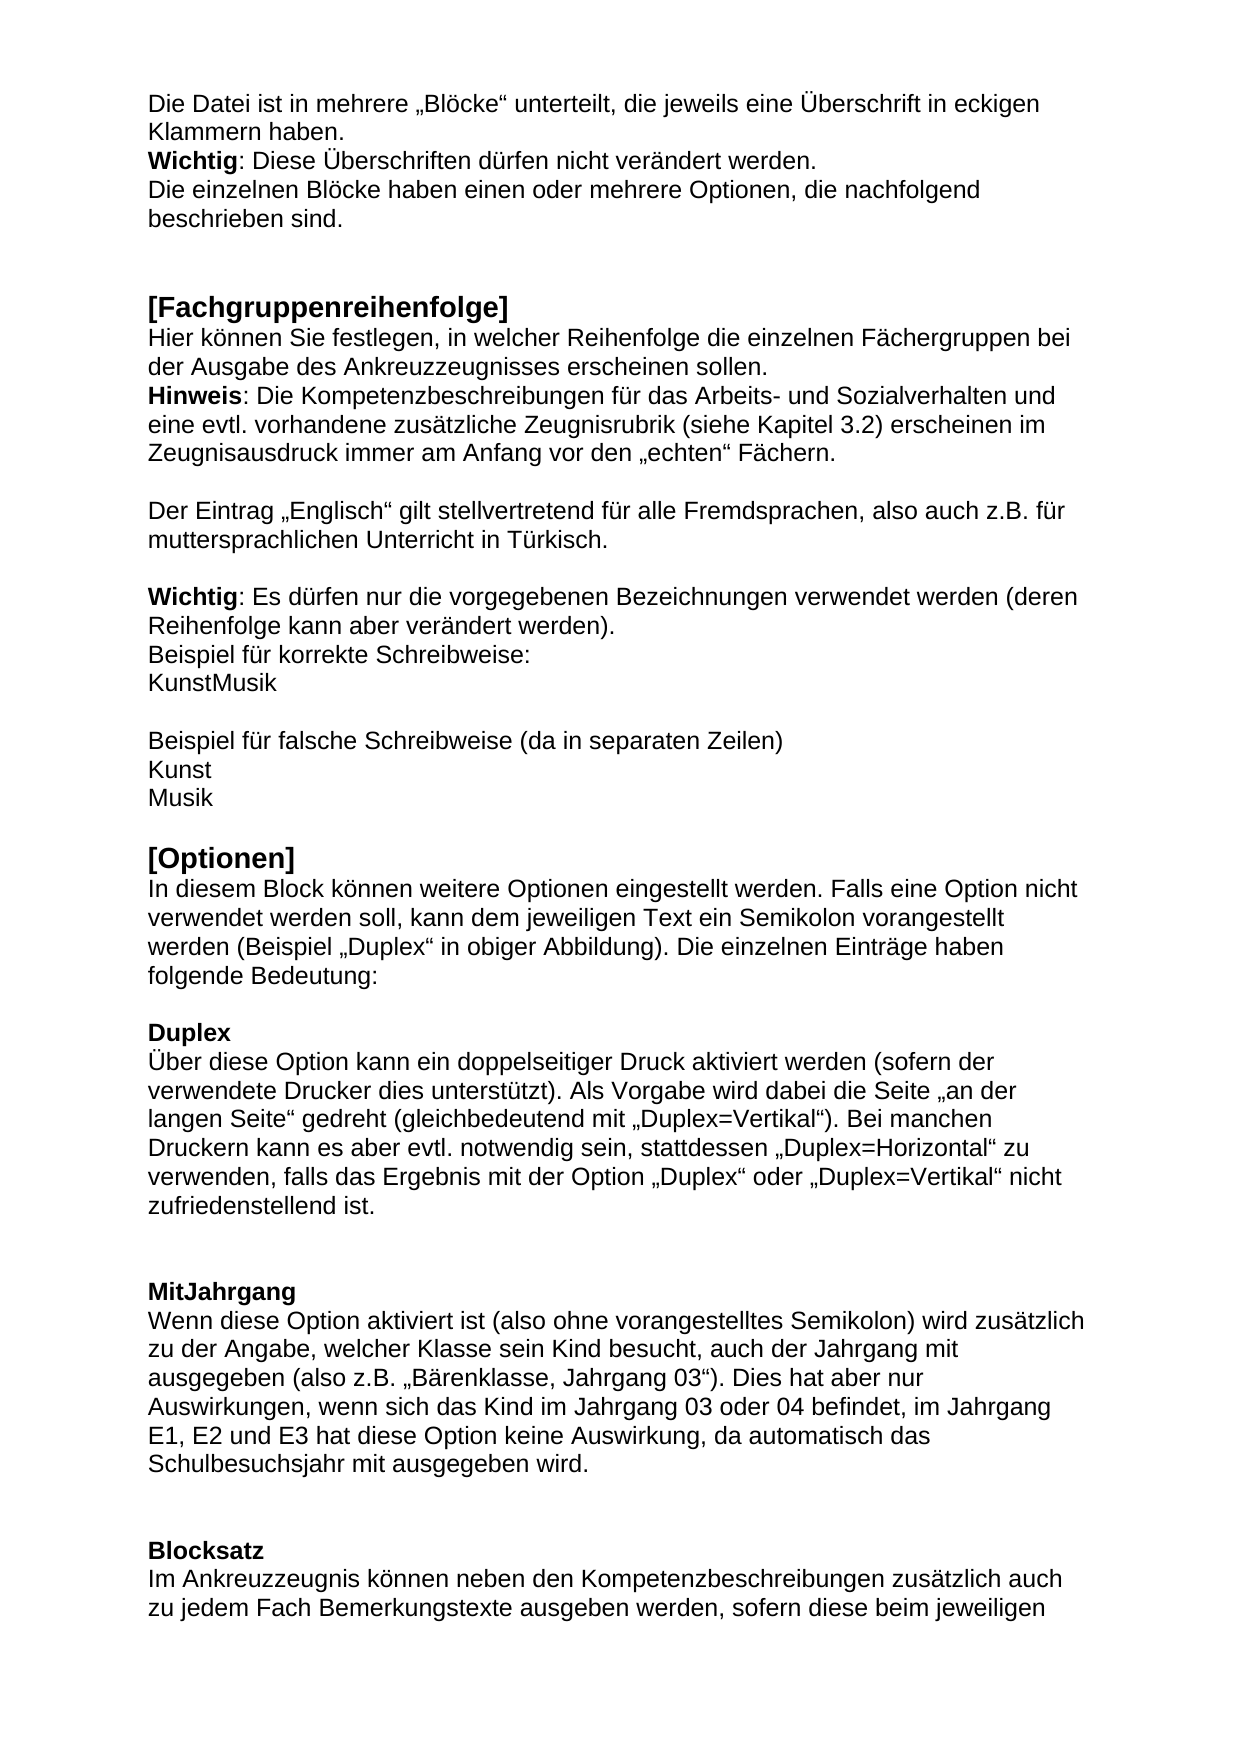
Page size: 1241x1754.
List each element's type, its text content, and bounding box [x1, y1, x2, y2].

text Kunst [148, 755, 1092, 783]
text Musik [148, 783, 1092, 812]
text Hinweis: Die Kompetenzbeschreibungen für das Arbeits- und Sozialverhalten und eine evtl. vorhandene zusätzliche Zeugnisrubrik (siehe Kapitel 3.2) erscheinen im Zeugnisausdruck immer am Anfang vor den „echten“ Fächern. [148, 381, 1092, 467]
text Wenn diese Option aktiviert ist (also ohne vorangestelltes Semikolon) wird zusätzlich zu der Angabe, welcher Klasse sein Kind besucht, auch der Jahrgang mit ausgegeben (also z.B. „Bärenklasse, Jahrgang 03“). Dies hat aber nur Auswirkungen, wenn sich das Kind im Jahrgang 03 oder 04 befindet, im Jahrgang E1, E2 und E3 hat diese Option keine Auswirkung, da automatisch das Schulbesuchsjahr mit ausgegeben wird. [148, 1306, 1092, 1478]
text Der Eintrag „Englisch“ gilt stellvertretend für alle Fremdsprachen, also auch z.B. für muttersprachlichen Unterricht in Türkisch. [148, 496, 1092, 553]
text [148, 1564, 1092, 1622]
text Beispiel für falsche Schreibweise (da in separaten Zeilen) [148, 726, 1092, 755]
text KunstMusik [148, 668, 1092, 697]
text Die einzelnen Blöcke haben einen oder mehrere Optionen, die nachfolgend beschrieben sind. [148, 175, 1092, 232]
text Blocksatz [148, 1536, 1092, 1564]
text [Fachgruppenreihenfolge] [148, 290, 1092, 323]
text MitJahrgang [148, 1277, 1092, 1306]
text In diesem Block können weitere Optionen eingestellt werden. Falls eine Option nicht verwendet werden soll, kann dem jeweiligen Text ein Semikolon vorangestellt werden (Beispiel „Duplex“ in obiger Abbildung). Die einzelnen Einträge haben folgende Bedeutung: [148, 874, 1092, 989]
text Wichtig: Es dürfen nur die vorgegebenen Bezeichnungen verwendet werden (deren Reihenfolge kann aber verändert werden). [148, 582, 1092, 640]
text Beispiel für korrekte Schreibweise: [148, 640, 1092, 668]
text Über diese Option kann ein doppelseitiger Druck aktiviert werden (sofern der verwendete Drucker dies unterstützt). Als Vorgabe wird dabei die Seite „an der langen Seite“ gedreht (gleichbedeutend mit „Duplex=Vertikal“). Bei manchen Druckern kann es aber evtl. notwendig sein, stattdessen „Duplex=Horizontal“ zu verwenden, falls das Ergebnis mit der Option „Duplex“ oder „Duplex=Vertikal“ nicht zufriedenstellend ist. [148, 1047, 1092, 1219]
text Hier können Sie festlegen, in welcher Reihenfolge die einzelnen Fächergruppen bei der Ausgabe des Ankreuzzeugnisses erscheinen sollen. [148, 323, 1092, 381]
text Wichtig: Diese Überschriften dürfen nicht verändert werden. [148, 146, 1092, 175]
text Duplex [148, 1018, 1092, 1047]
text [Optionen] [148, 841, 1092, 874]
text Die Datei ist in mehrere „Blöcke“ unterteilt, die jeweils eine Überschrift in eckigen Klammern haben. [148, 89, 1092, 146]
